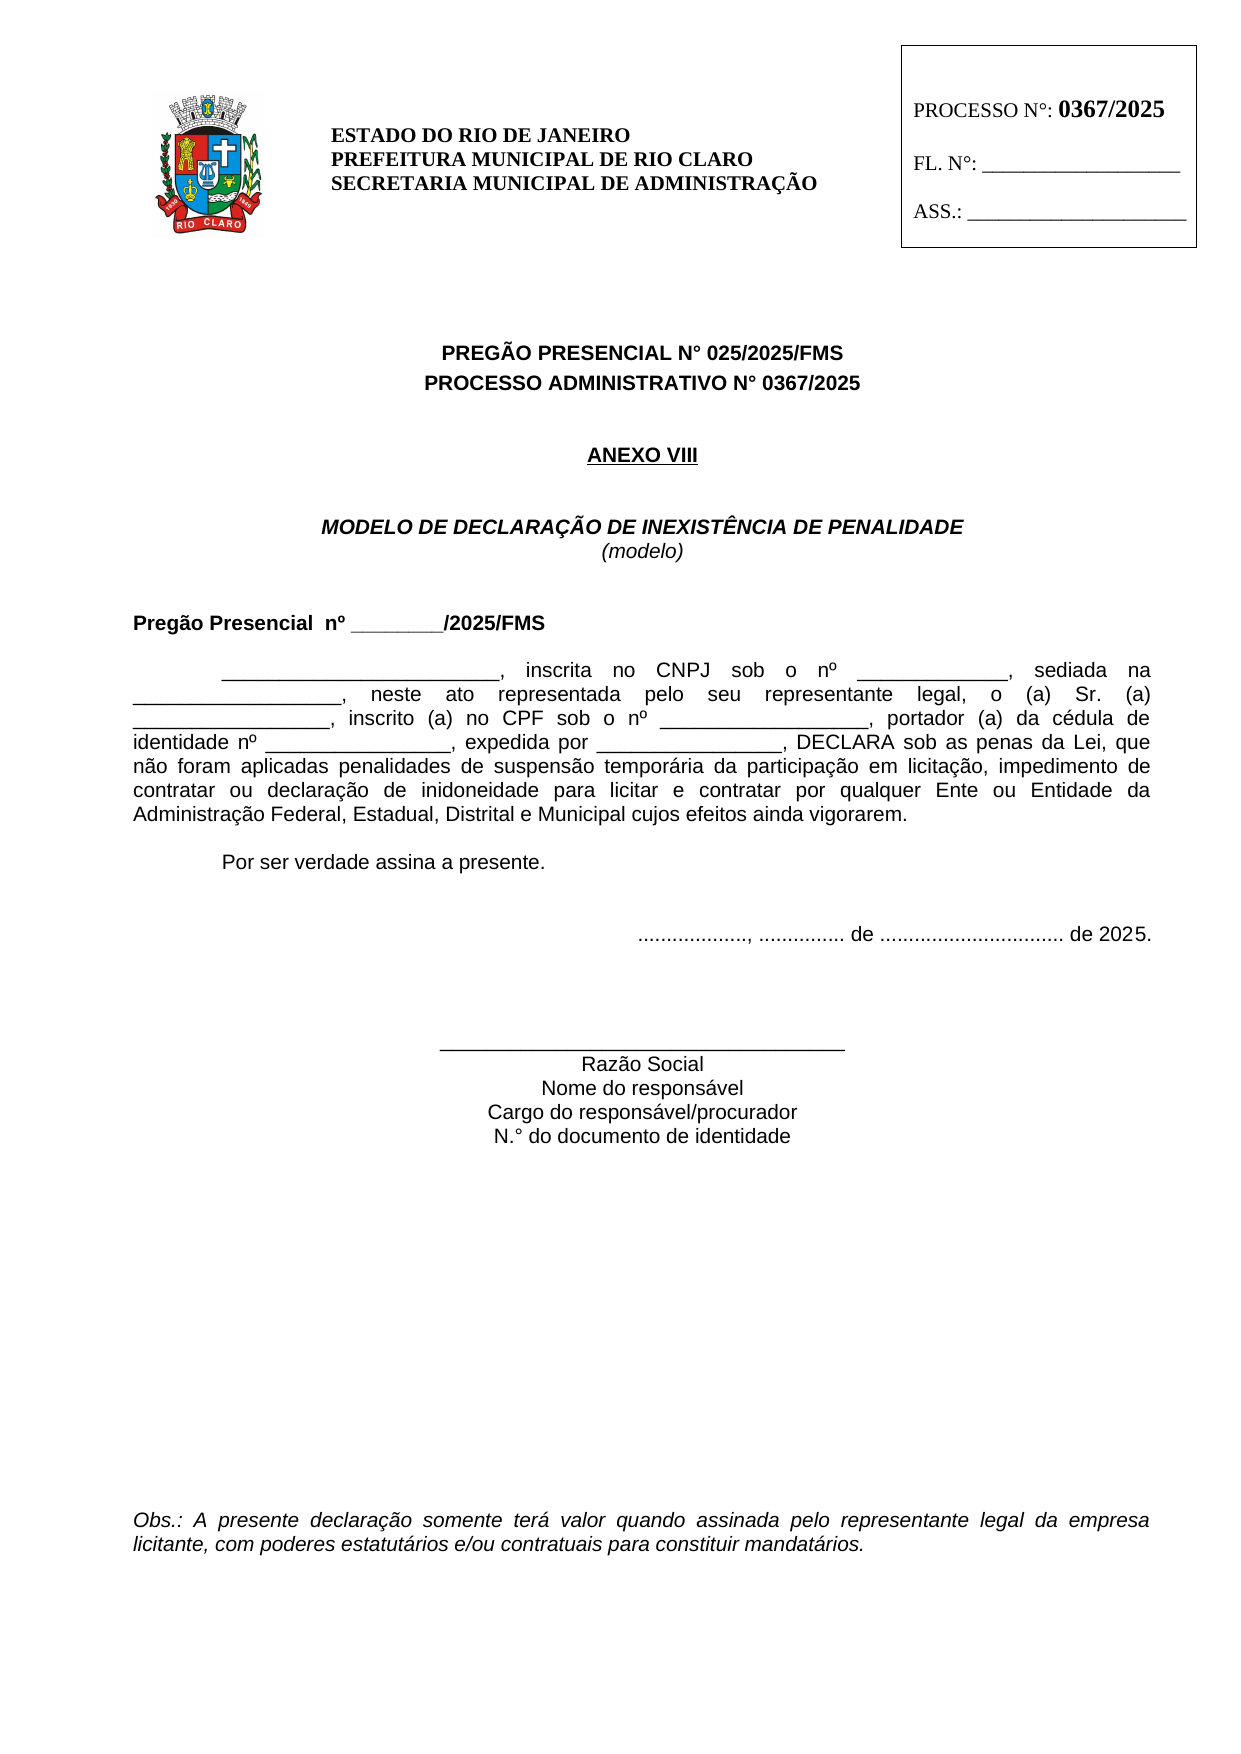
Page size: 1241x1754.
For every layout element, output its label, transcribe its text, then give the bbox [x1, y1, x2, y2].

subtitle Obs.: A presente declaração somente terá valor quando assinada pelo representante legal da empresa licitante, com poderes estatutários e/ou contratuais para constituir mandatários. [132, 1508, 1152, 1556]
text Pregão Presencial nº ________/2025/FMS [133, 610, 1152, 634]
text PROCESSO ADMINISTRATIVO N° 0367/2025 [133, 371, 1152, 395]
text Nome do responsável [133, 1076, 1152, 1100]
text ___________________________________ [133, 1028, 1152, 1052]
text MODELO DE DECLARAÇÃO DE INEXISTÊNCIA DE PENALIDADE [133, 514, 1152, 538]
text Por ser verdade assina a presente. [133, 850, 1152, 874]
text ANEXO VIII [133, 443, 1152, 467]
text ..................., ............... de ................................ de 2025. [133, 922, 1152, 946]
picture [150, 91, 266, 238]
text N.° do documento de identidade [133, 1124, 1152, 1148]
text Razão Social [133, 1052, 1152, 1076]
text (modelo) [133, 538, 1152, 562]
text ________________________, inscrita no CNPJ sob o nº _____________, sediada na __________________, neste ato representada pelo seu representante legal, o (a) Sr. (a) _________________, inscrito (a) no CPF sob o nº __________________, portador (a) da cédula de identidade nº ________________, expedida por ________________, DECLARA sob as penas da Lei, que não foram aplicadas penalidades de suspensão temporária da participação em licitação, impedimento de contratar ou declaração de inidoneidade para licitar e contratar por qualquer Ente ou Entidade da Administração Federal, Estadual, Distrital e Municipal cujos efeitos ainda vigorarem. [133, 658, 1152, 826]
subtitle PREGÃO PRESENCIAL N° 025/2025/FMS [133, 341, 1152, 364]
text Cargo do responsável/procurador [133, 1100, 1152, 1124]
